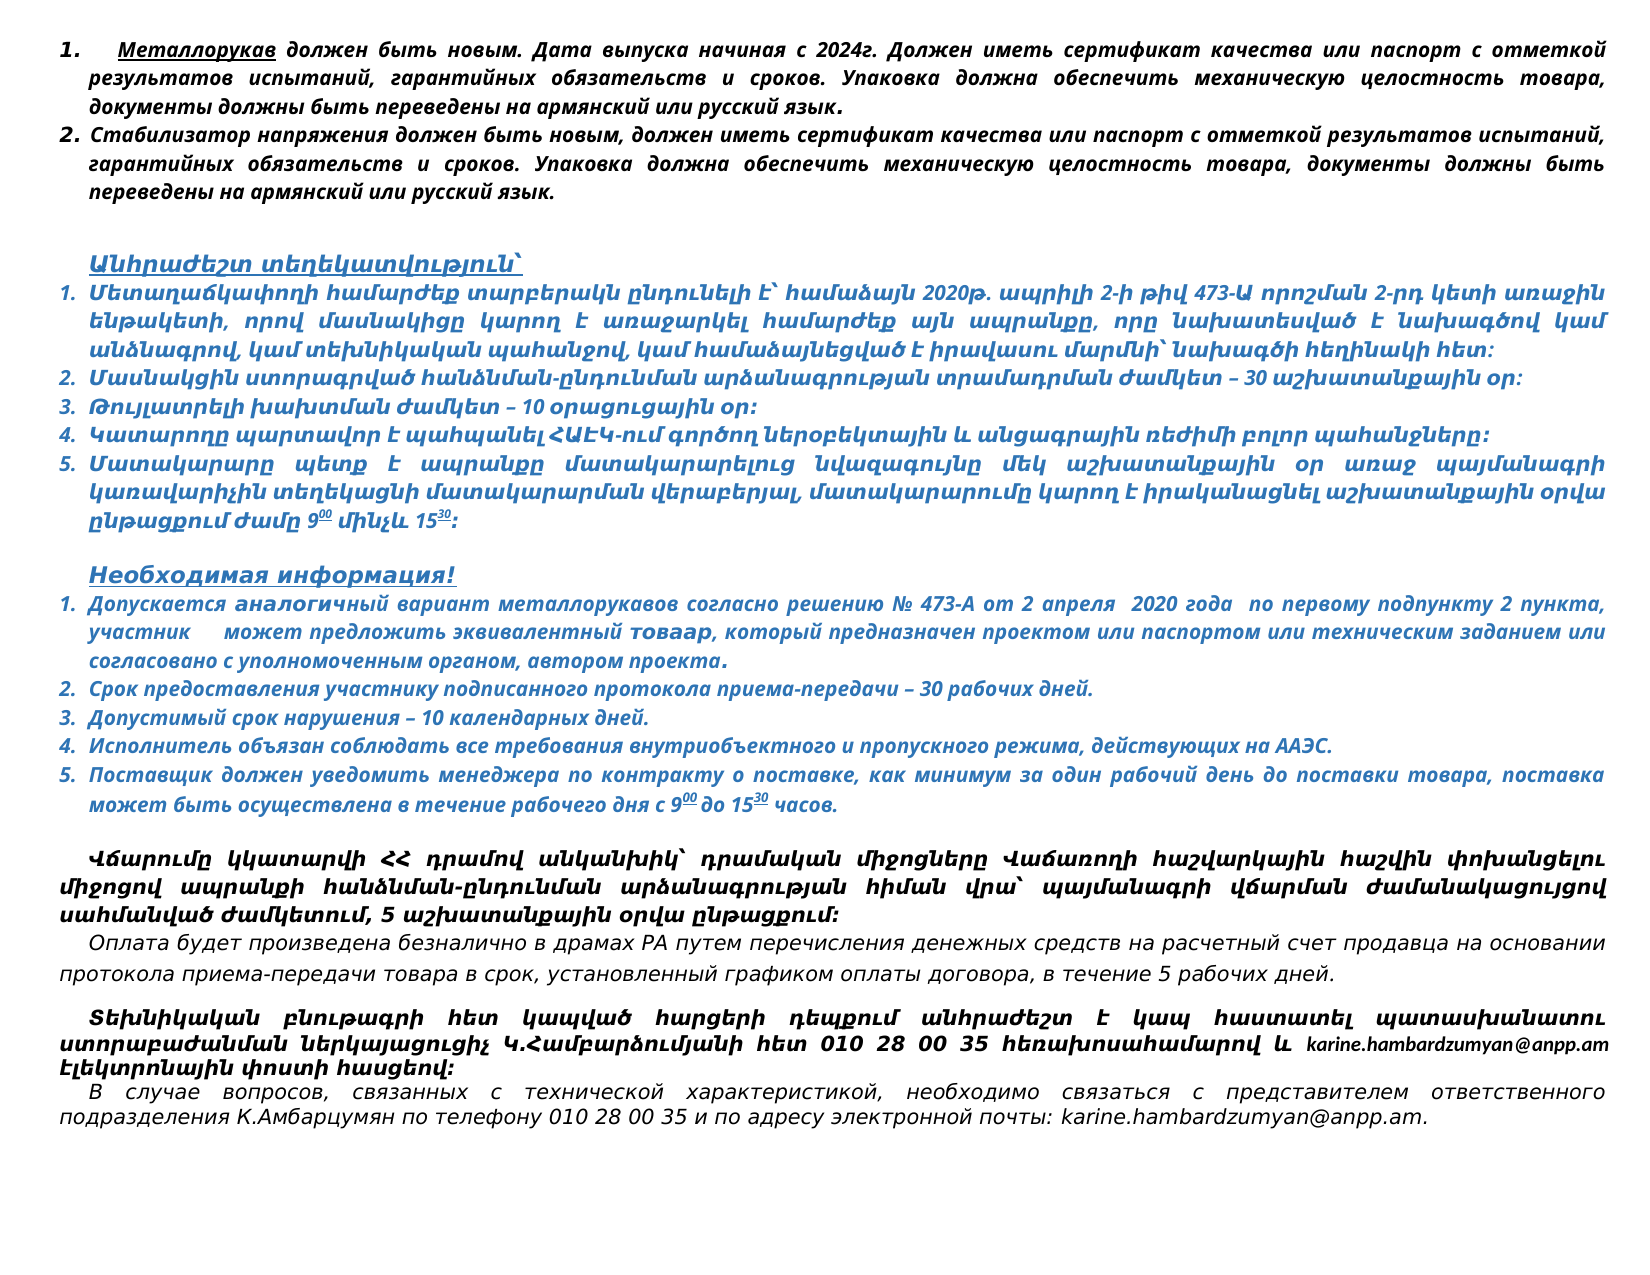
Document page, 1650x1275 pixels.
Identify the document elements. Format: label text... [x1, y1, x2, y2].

list Տեխնիկական բնութագրի հետ կապված հարցերի դեպքում անհրաժեշտ է կապ հաստատել պատասխանատու ստորաբաժանման ներկայացուցիչ Կ.Համբարձումյանի հետ 010 28 00 35 հեռախոսահամարով և karine.hambardzumyan@anpp.am էլեկտրոնային փոստի հասցեով: [59, 1006, 1609, 1080]
text Необходимая информация! [89, 563, 1609, 589]
text Վճարումը կկատարվի ՀՀ դրամով անկանխիկ՝ դրամական միջոցները Վաճառողի հաշվարկային հաշվին փոխանցելու միջոցով ապրանքի հանձնման-ընդունման արձանագրության հիման վրա՝ պայմանագրի վճարման ժամանակացույցով սահմանված ժամկետում, 5 աշխատանքային օրվա ընթացքում: [59, 847, 1609, 927]
list Допускается аналогичный вариант металлорукавов согласно решению № 473-А от 2 апреля 2020 года по первому подпункту 2 пункта, участник может предложить эквивалентный товаар, который предназначен проектом или паспортом или техническим заданием или согласовано с уполномоченным органом, автором проекта. [59, 589, 1609, 674]
text В случае вопросов, связанных с технической характеристикой, необходимо связаться с представителем ответственного подразделения К.Амбарцумян по телефону 010 28 00 35 и по адресу электронной почты: karine.hambardzumyan@anpp.am. [59, 1080, 1609, 1129]
list Թույլատրելի խախտման ժամկետ – 10 օրացուցային օր: [59, 392, 1609, 420]
list Մատակարարը պետք է ապրանքը մատակարարելուց նվազագույնը մեկ աշխատանքային օր առաջ պայմանագրի կառավարիչին տեղեկացնի մատակարարման վերաբերյալ, մատակարարումը կարող է իրականացնել աշխատանքային օրվա ընթացքում ժամը 900 մինչև 1530: [59, 449, 1609, 534]
text Оплата будет произведена безналично в драмах РА путем перечисления денежных средств на расчетный счет продавца на основании протокола приема-передачи товара в срок, установленный графиком оплаты договора, в течение 5 рабочих дней. [59, 931, 1609, 988]
text 1. Металлорукав должен быть новым. Дата выпуска начиная с 2024г. Должен иметь сертификат качества или паспорт с отметкой результатов испытаний, гарантийных обязательств и сроков. Упаковка должна обеспечить механическую целостность товара, документы должны быть переведены на армянский или русский язык. [59, 35, 1609, 120]
list Поставщик должен уведомить менеджера по контракту о поставке, как минимум за один рабочий день до поставки товара, поставка может быть осуществлена в течение рабочего дня с 900 до 1530 часов. [59, 760, 1609, 819]
list Մետաղաճկափողի համարժեք տարբերակն ընդունելի է՝ համաձայն 2020թ. ապրիլի 2-ի թիվ 473-Ա որոշման 2-րդ կետի առաջին ենթակետի, որով մասնակիցը կարող է առաջարկել համարժեք այն ապրանքը, որը նախատեսված է նախագծով կամ անձնագրով, կամ տեխնիկական պահանջով, կամ համաձայնեցված է իրավասու մարմնի՝ նախագծի հեղինակի հետ: [59, 278, 1609, 363]
list Исполнитель объязан соблюдать все требования внутриобъектного и пропускного режима, действующих на ААЭС. [59, 731, 1609, 760]
list Կատարողը պարտավոր է պահպանել ՀԱԷԿ-ում գործող ներօբեկտային և անցագրային ռեժիմի բոլոր պահանջները: [59, 420, 1609, 449]
list Срок предоставления участнику подписанного протокола приема-передачи – 30 рабочих дней. [59, 674, 1609, 703]
text Անհրաժեշտ տեղեկատվություն՝ [89, 252, 1624, 278]
list Допустимый срок нарушения – 10 календарных дней. [59, 703, 1609, 731]
text 2. Стабилизатор напряжения должен быть новым, должен иметь сертификат качества или паспорт с отметкой результатов испытаний, гарантийных обязательств и сроков. Упаковка должна обеспечить механическую целостность товара, документы должны быть переведены на армянский или русский язык. [59, 120, 1609, 206]
list Մասնակցին ստորագրված հանձնման-ընդունման արձանագրության տրամադրման ժամկետ – 30 աշխատանքային օր: [59, 363, 1609, 392]
